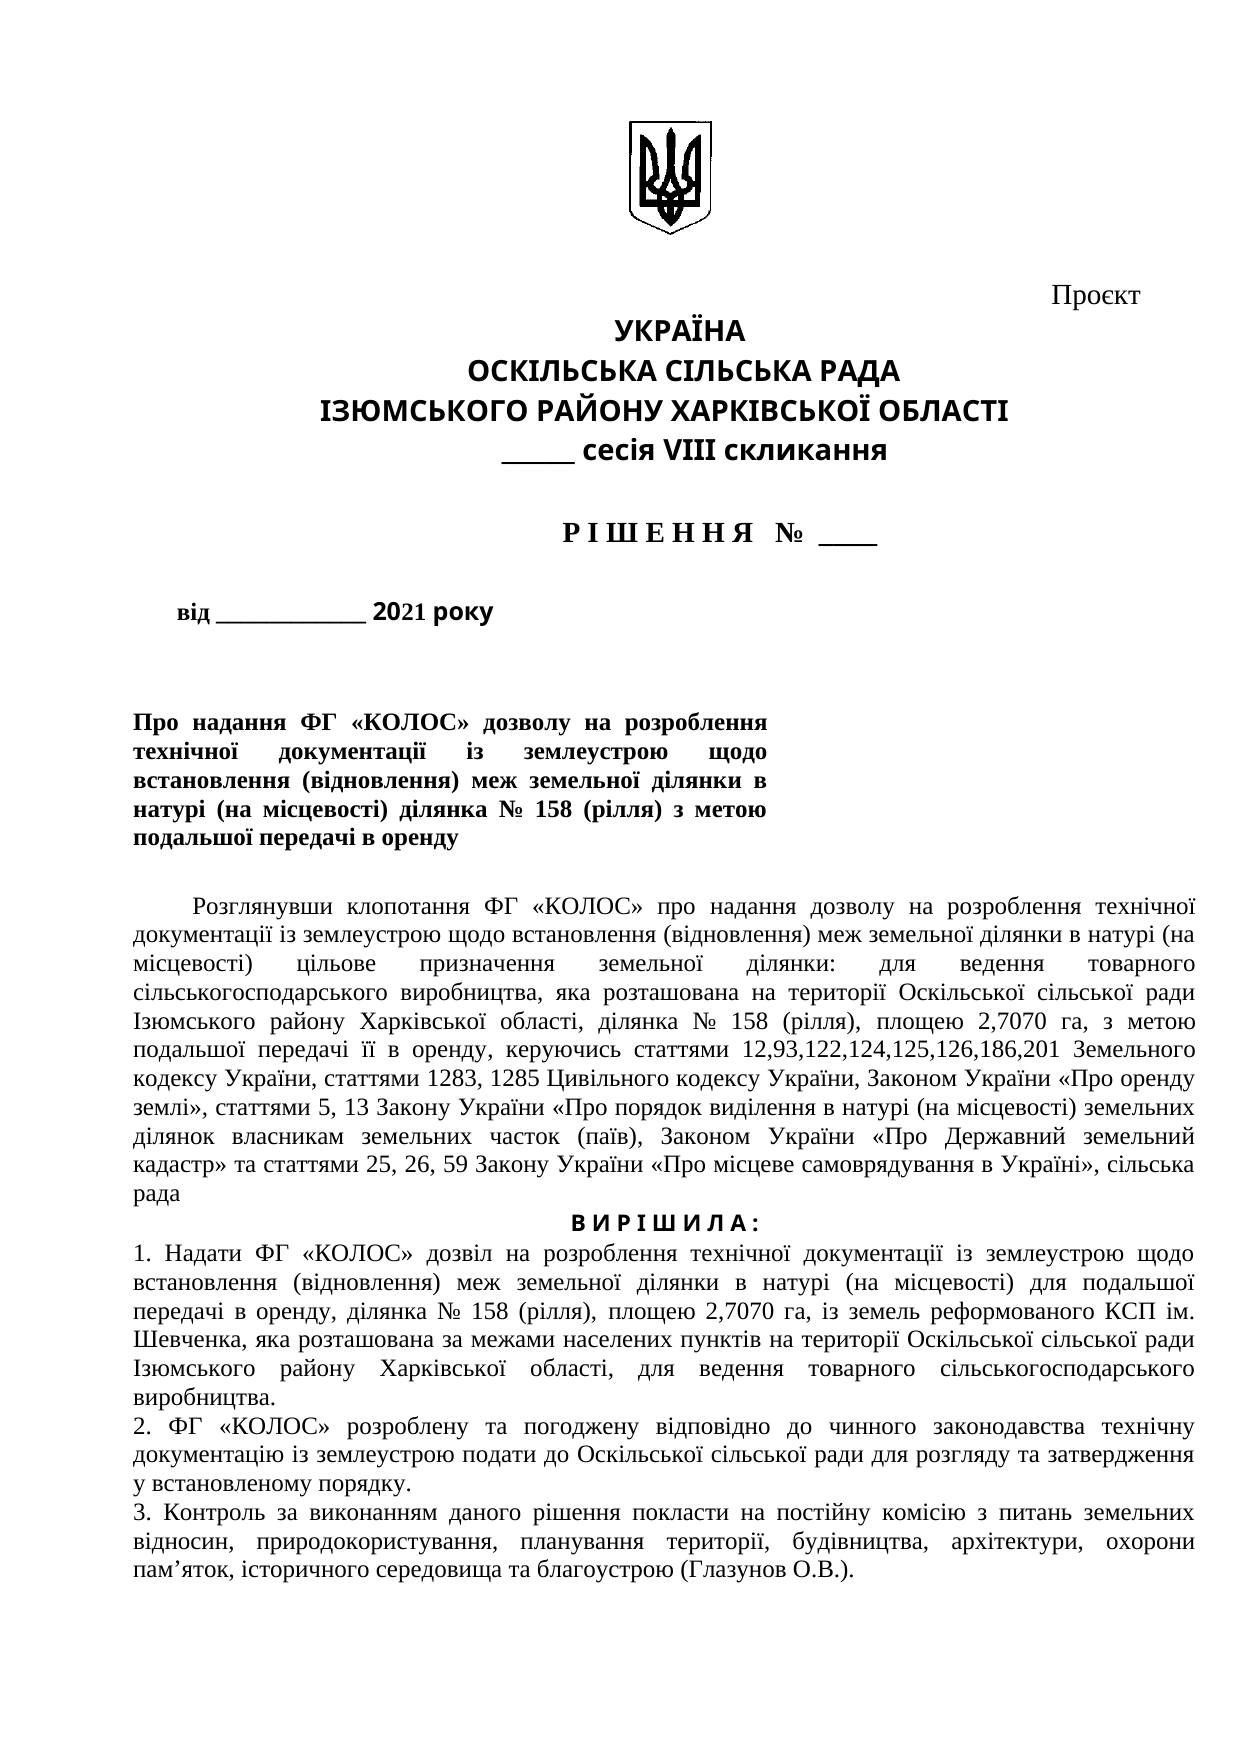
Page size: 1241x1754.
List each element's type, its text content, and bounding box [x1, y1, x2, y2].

text Розглянувши клопотання ФГ «КОЛОС» про надання дозволу на розроблення технічної документації із землеустрою щодо встановлення (відновлення) меж земельної ділянки в натурі (на місцевості) цільове призначення земельної ділянки: для ведення товарного сільськогосподарського виробництва, яка розташована на території Оскільської сільської ради Ізюмського району Харківської області, ділянка № 158 (рілля), площею , з метою подальшої передачі її в оренду, керуючись статтями 12,93,122,124,125,126,186,201 Земельного кодексу України, статтями 1283, 1285 Цивільного кодексу України, Законом України «Про оренду землі», статтями 5, 13 Закону України «Про порядок виділення в натурі (на місцевості) земельних ділянок власникам земельних часток (паїв), Законом України «Про Державний земельний кадастр» та статтями 25, 26, 59 Закону України «Про місцеве самоврядування в Україні», сільська рада [133, 891, 1196, 1207]
text УКРАЇНА [133, 310, 1196, 350]
text Про надання ФГ «КОЛОС» дозволу на розроблення технічної документації із землеустрою щодо встановлення (відновлення) меж земельної ділянки в натурі (на місцевості) ділянка № 158 (рілля) з метою подальшої передачі в оренду [133, 707, 768, 851]
text Р І Ш Е Н Н Я № ____ [183, 515, 1196, 548]
text від ____________ 2021 року [133, 594, 1196, 628]
table_header Проєкт [133, 118, 1152, 310]
text 1. Надати ФГ «КОЛОС» дозвіл на розроблення технічної документації із землеустрою щодо встановлення (відновлення) меж земельної ділянки в натурі (на місцевості) для подальшої передачі в оренду, ділянка № 158 (рілля), площею 2,7070 га, із земель реформованого КСП ім. Шевченка, яка розташована за межами населених пунктів на території Оскільської сільської ради Ізюмського району Харківської області, для ведення товарного сільськогосподарського виробництва. [133, 1238, 1196, 1411]
text 2. ФГ «КОЛОС» розроблену та погоджену відповідно до чинного законодавства технічну документацію із землеустрою подати до Оскільської сільської ради для розгляду та затвердження у встановленому порядку. [133, 1411, 1196, 1497]
text 3. Контроль за виконанням даного рішення покласти на постійну комісію з питань земельних відносин, природокористування, планування території, будівництва, архітектури, охорони пам’яток, історичного середовища та благоустрою (Глазунов О.В.). [133, 1497, 1196, 1583]
text ІЗЮМСЬКОГО РАЙОНУ ХАРКІВСЬКОЇ ОБЛАСТІ [133, 390, 1196, 429]
text _____ сесія VІІІ скликання [133, 429, 1196, 469]
text ОСКІЛЬСЬКА СІЛЬСЬКА РАДА [133, 350, 1196, 390]
text В И Р І Ш И Л А : [133, 1207, 1196, 1238]
